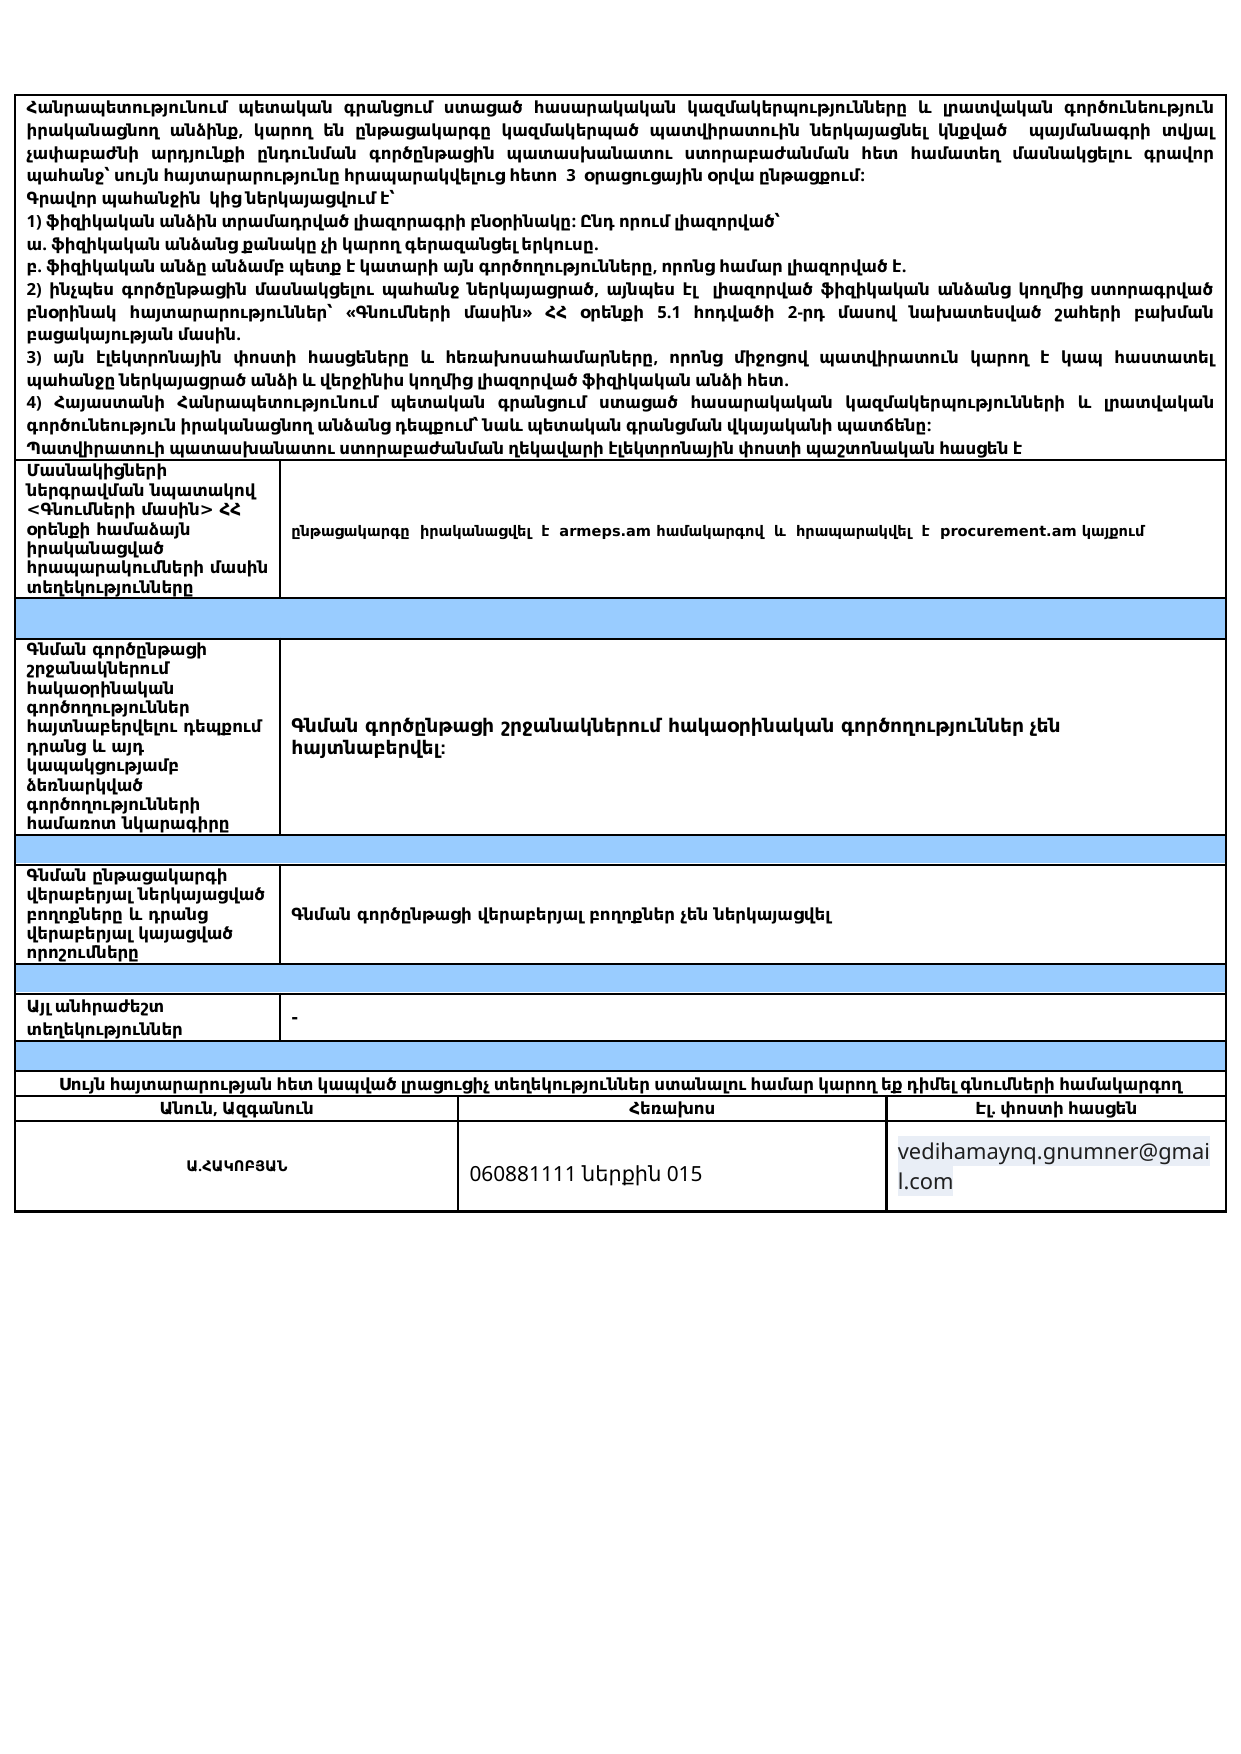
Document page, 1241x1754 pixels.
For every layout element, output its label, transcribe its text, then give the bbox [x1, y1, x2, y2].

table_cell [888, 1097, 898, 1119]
table_cell Մասնակիցների ներգրավման նպատակով <Գնումների մասին> ՀՀ օրենքի համաձայն իրականացված հրապարակումների մասին տեղեկությունները [16, 461, 279, 597]
table_cell [16, 599, 1225, 638]
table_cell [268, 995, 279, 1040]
table_cell [16, 965, 1225, 992]
table_cell Գնման գործընթացի շրջանակներում հակաօրինական գործողություններ չեն հայտնաբերվել: [281, 640, 1225, 833]
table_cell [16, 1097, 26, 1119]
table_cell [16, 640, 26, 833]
table_cell vedihamaynq.gnumner@gmail.com [888, 1122, 1225, 1210]
table_cell Ա.ՀԱԿՈԲՅԱՆ [16, 1122, 457, 1210]
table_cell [16, 96, 1225, 459]
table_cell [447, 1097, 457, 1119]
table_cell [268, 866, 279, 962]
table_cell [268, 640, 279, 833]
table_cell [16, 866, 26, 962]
table_cell ընթացակարգը իրականացվել է armeps.am համակարգով և հրապարակվել է procurement.am կայքում [281, 461, 1225, 597]
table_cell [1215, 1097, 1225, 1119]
table_cell - [281, 995, 1225, 1040]
table_cell 060881111 ներքին 015 [459, 1122, 885, 1210]
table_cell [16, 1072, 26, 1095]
table_cell Գնման գործընթացի վերաբերյալ բողոքներ չեն ներկայացվել [281, 866, 1225, 962]
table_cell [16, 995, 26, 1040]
table_cell [16, 836, 1225, 863]
table_cell [16, 1042, 1225, 1070]
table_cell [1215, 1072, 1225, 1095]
